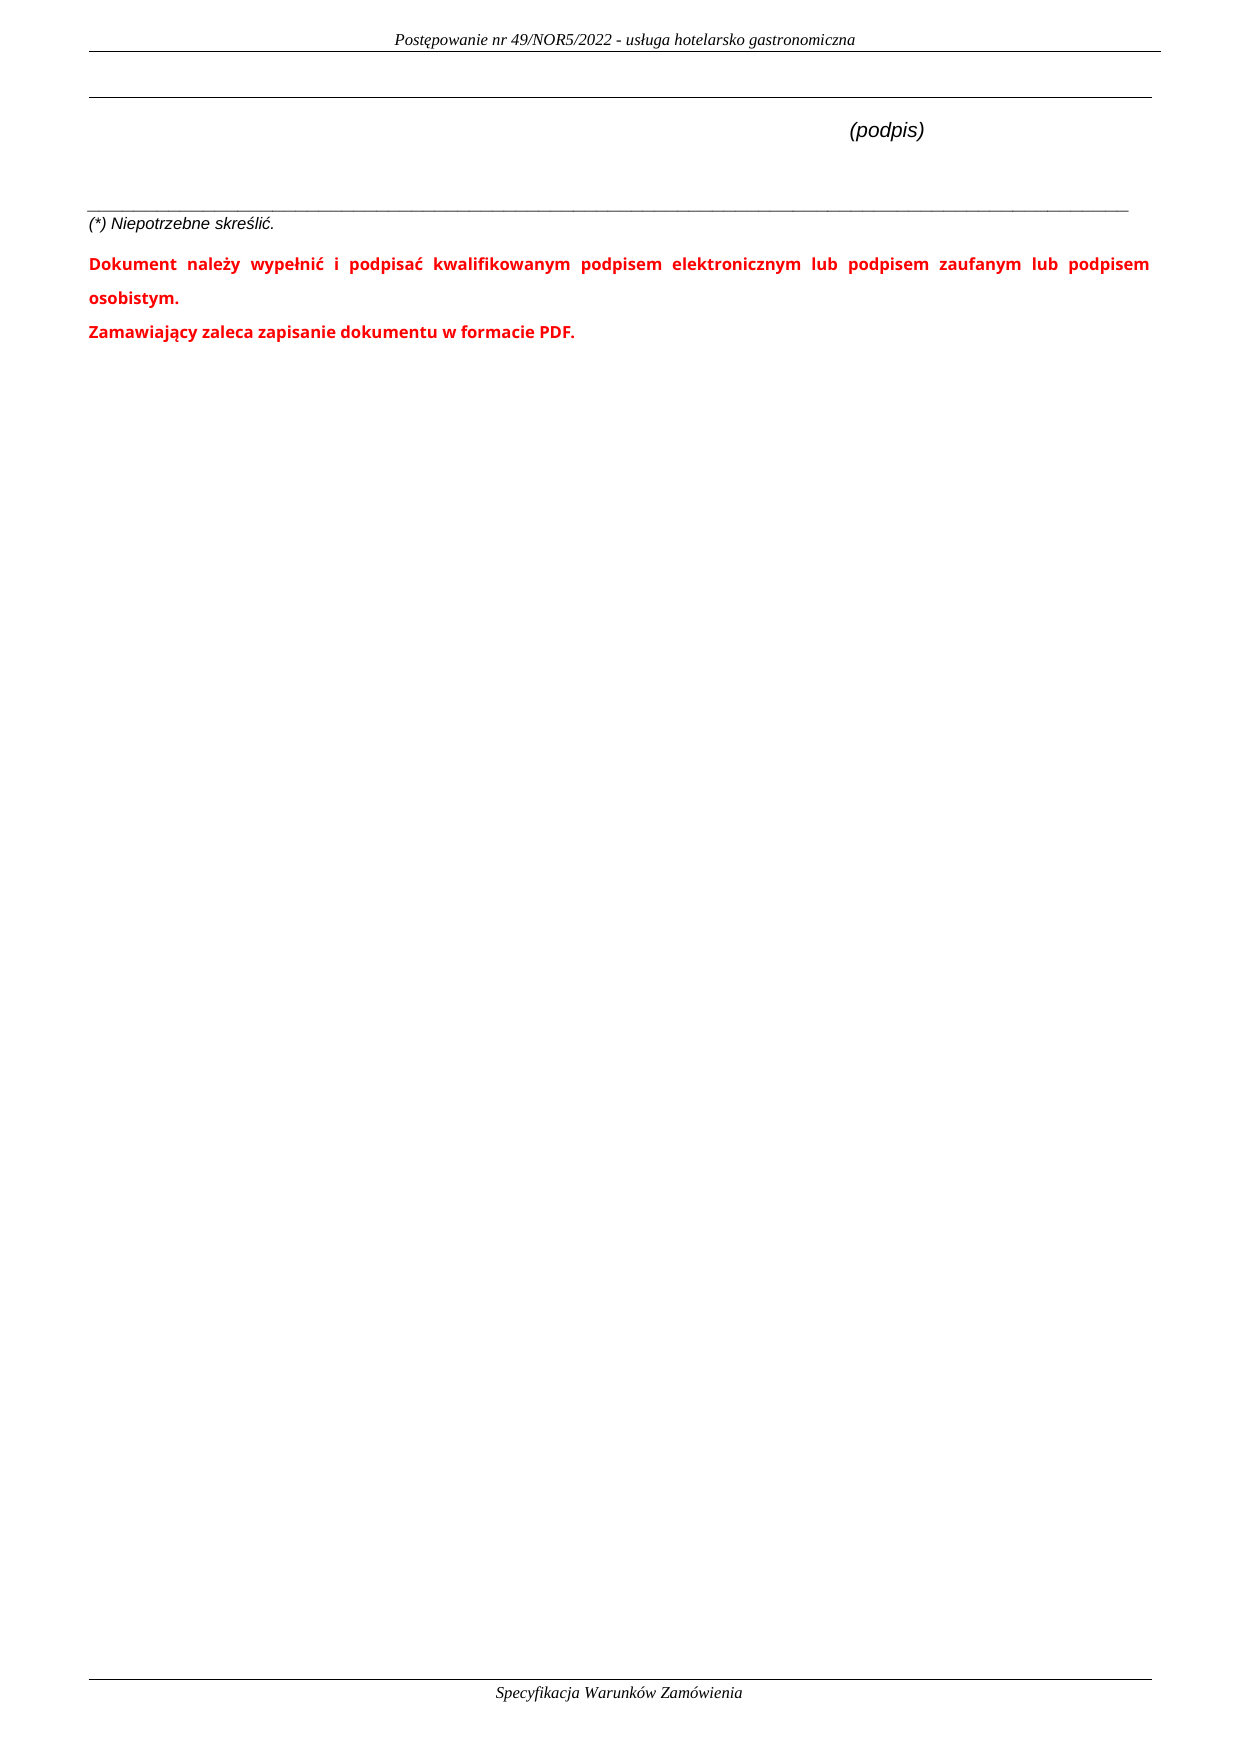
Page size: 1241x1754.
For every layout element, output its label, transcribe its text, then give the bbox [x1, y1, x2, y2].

text (*) Niepotrzebne skreślić. [89, 214, 1152, 233]
text Zamawiający zaleca zapisanie dokumentu w formacie PDF. [89, 320, 1152, 343]
text __________________________________________________________________________________________ [89, 190, 1152, 214]
text Dokument należy wypełnić i podpisać kwalifikowanym podpisem elektronicznym lub podpisem zaufanym lub podpisem osobistym. [89, 252, 1152, 309]
text (podpis) [752, 118, 1152, 142]
